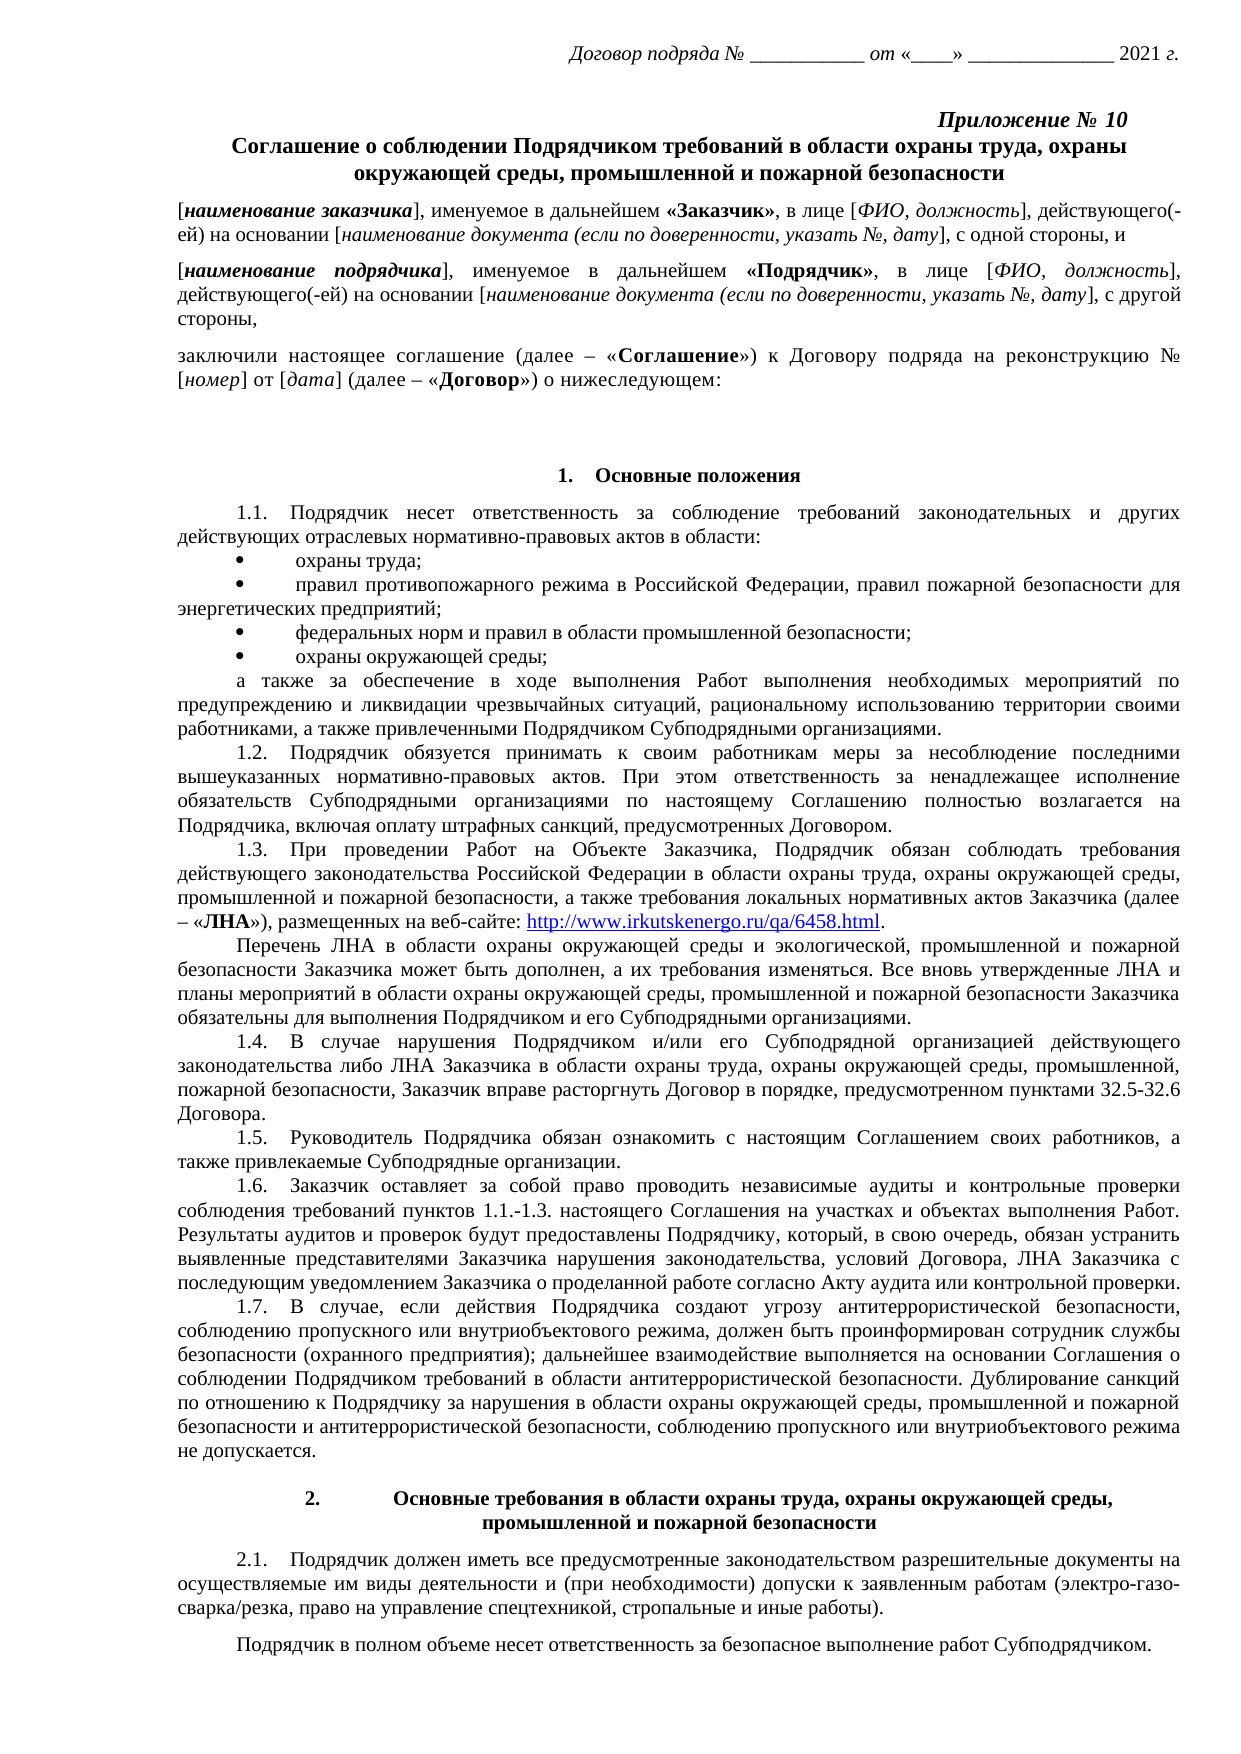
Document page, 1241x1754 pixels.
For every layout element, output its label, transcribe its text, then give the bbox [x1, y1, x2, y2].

text заключили настоящее соглашение (далее – «Соглашение») к Договору подряда на реконструкцию № [номер] от [дата] (далее – «Договор») о нижеследующем: [177, 343, 1181, 391]
list Основные требования в области охраны труда, охраны окружающей среды, промышленной и пожарной безопасности [177, 1486, 1181, 1534]
list охраны труда; [177, 548, 1181, 572]
list Заказчик оставляет за собой право проводить независимые аудиты и контрольные проверки соблюдения требований пунктов 1.1.-1.3. настоящего Соглашения на участках и объектах выполнения Работ. Результаты аудитов и проверок будут предоставлены Подрядчику, который, в свою очередь, обязан устранить выявленные представителями Заказчика нарушения законодательства, условий Договора, ЛНА Заказчика с последующим уведомлением Заказчика о проделанной работе согласно Акту аудита или контрольной проверки. [177, 1173, 1181, 1294]
text Перечень ЛНА в области охраны окружающей среды и экологической, промышленной и пожарной безопасности Заказчика может быть дополнен, а их требования изменяться. Все вновь утвержденные ЛНА и планы мероприятий в области охраны окружающей среды, промышленной и пожарной безопасности Заказчика обязательны для выполнения Подрядчиком и его Субподрядными организациями. [177, 933, 1181, 1029]
list При проведении Работ на Объекте Заказчика, Подрядчик обязан соблюдать требования действующего законодательства Российской Федерации в области охраны труда, охраны окружающей среды, промышленной и пожарной безопасности, а также требования локальных нормативных актов Заказчика (далее – «ЛНА»), размещенных на веб-сайте: http://www.irkutskenergo.ru/qa/6458.html. [177, 837, 1181, 933]
list федеральных норм и правил в области промышленной безопасности; [177, 620, 1181, 644]
list Подрядчик должен иметь все предусмотренные законодательством разрешительные документы на осуществляемые им виды деятельности и (при необходимости) допуски к заявленным работам (электро-газо-сварка/резка, право на управление спецтехникой, стропальные и иные работы). [177, 1547, 1181, 1619]
list Подрядчик несет ответственность за соблюдение требований законодательных и других действующих отраслевых нормативно-правовых актов в области: [177, 500, 1181, 548]
list В случае нарушения Подрядчиком и/или его Субподрядной организацией действующего законодательства либо ЛНА Заказчика в области охраны труда, охраны окружающей среды, промышленной, пожарной безопасности, Заказчик вправе расторгнуть Договор в порядке, предусмотренном пунктами 32.5-32.6 Договора. [177, 1029, 1181, 1125]
text [наименование подрядчика], именуемое в дальнейшем «Подрядчик», в лице [ФИО, должность], действующего(-ей) на основании [наименование документа (если по доверенности, указать №, дату], с другой стороны, [177, 258, 1181, 330]
list Подрядчик обязуется принимать к своим работникам меры за несоблюдение последними вышеуказанных нормативно-правовых актов. При этом ответственность за ненадлежащее исполнение обязательств Субподрядными организациями по настоящему Соглашению полностью возлагается на Подрядчика, включая оплату штрафных санкций, предусмотренных Договором. [177, 740, 1181, 837]
text [наименование заказчика], именуемое в дальнейшем «Заказчик», в лице [ФИО, должность], действующего(-ей) на основании [наименование документа (если по доверенности, указать №, дату], с одной стороны, и [177, 197, 1181, 246]
text а также за обеспечение в ходе выполнения Работ выполнения необходимых мероприятий по предупреждению и ликвидации чрезвычайных ситуаций, рациональному использованию территории своими работниками, а также привлеченными Подрядчиком Субподрядными организациями. [177, 668, 1181, 740]
list охраны окружающей среды; [177, 644, 1181, 668]
list В случае, если действия Подрядчика создают угрозу антитеррористической безопасности, соблюдению пропускного или внутриобъектового режима, должен быть проинформирован сотрудник службы безопасности (охранного предприятия); дальнейшее взаимодействие выполняется на основании Соглашения о соблюдении Подрядчиком требований в области антитеррористической безопасности. Дублирование санкций по отношению к Подрядчику за нарушения в области охраны окружающей среды, промышленной и пожарной безопасности и антитеррористической безопасности, соблюдению пропускного или внутриобъектового режима не допускается. [177, 1294, 1181, 1462]
text Подрядчик в полном объеме несет ответственность за безопасное выполнение работ Субподрядчиком. [177, 1632, 1181, 1656]
list правил противопожарного режима в Российской Федерации, правил пожарной безопасности для энергетических предприятий; [177, 572, 1181, 620]
list Основные положения [177, 463, 1181, 487]
text Приложение № 10 Соглашение о соблюдении Подрядчиком требований в области охраны труда, охраны окружающей среды, промышленной и пожарной безопасности [177, 106, 1181, 185]
list Руководитель Подрядчика обязан ознакомить с настоящим Соглашением своих работников, а также привлекаемые Субподрядные организации. [177, 1125, 1181, 1173]
